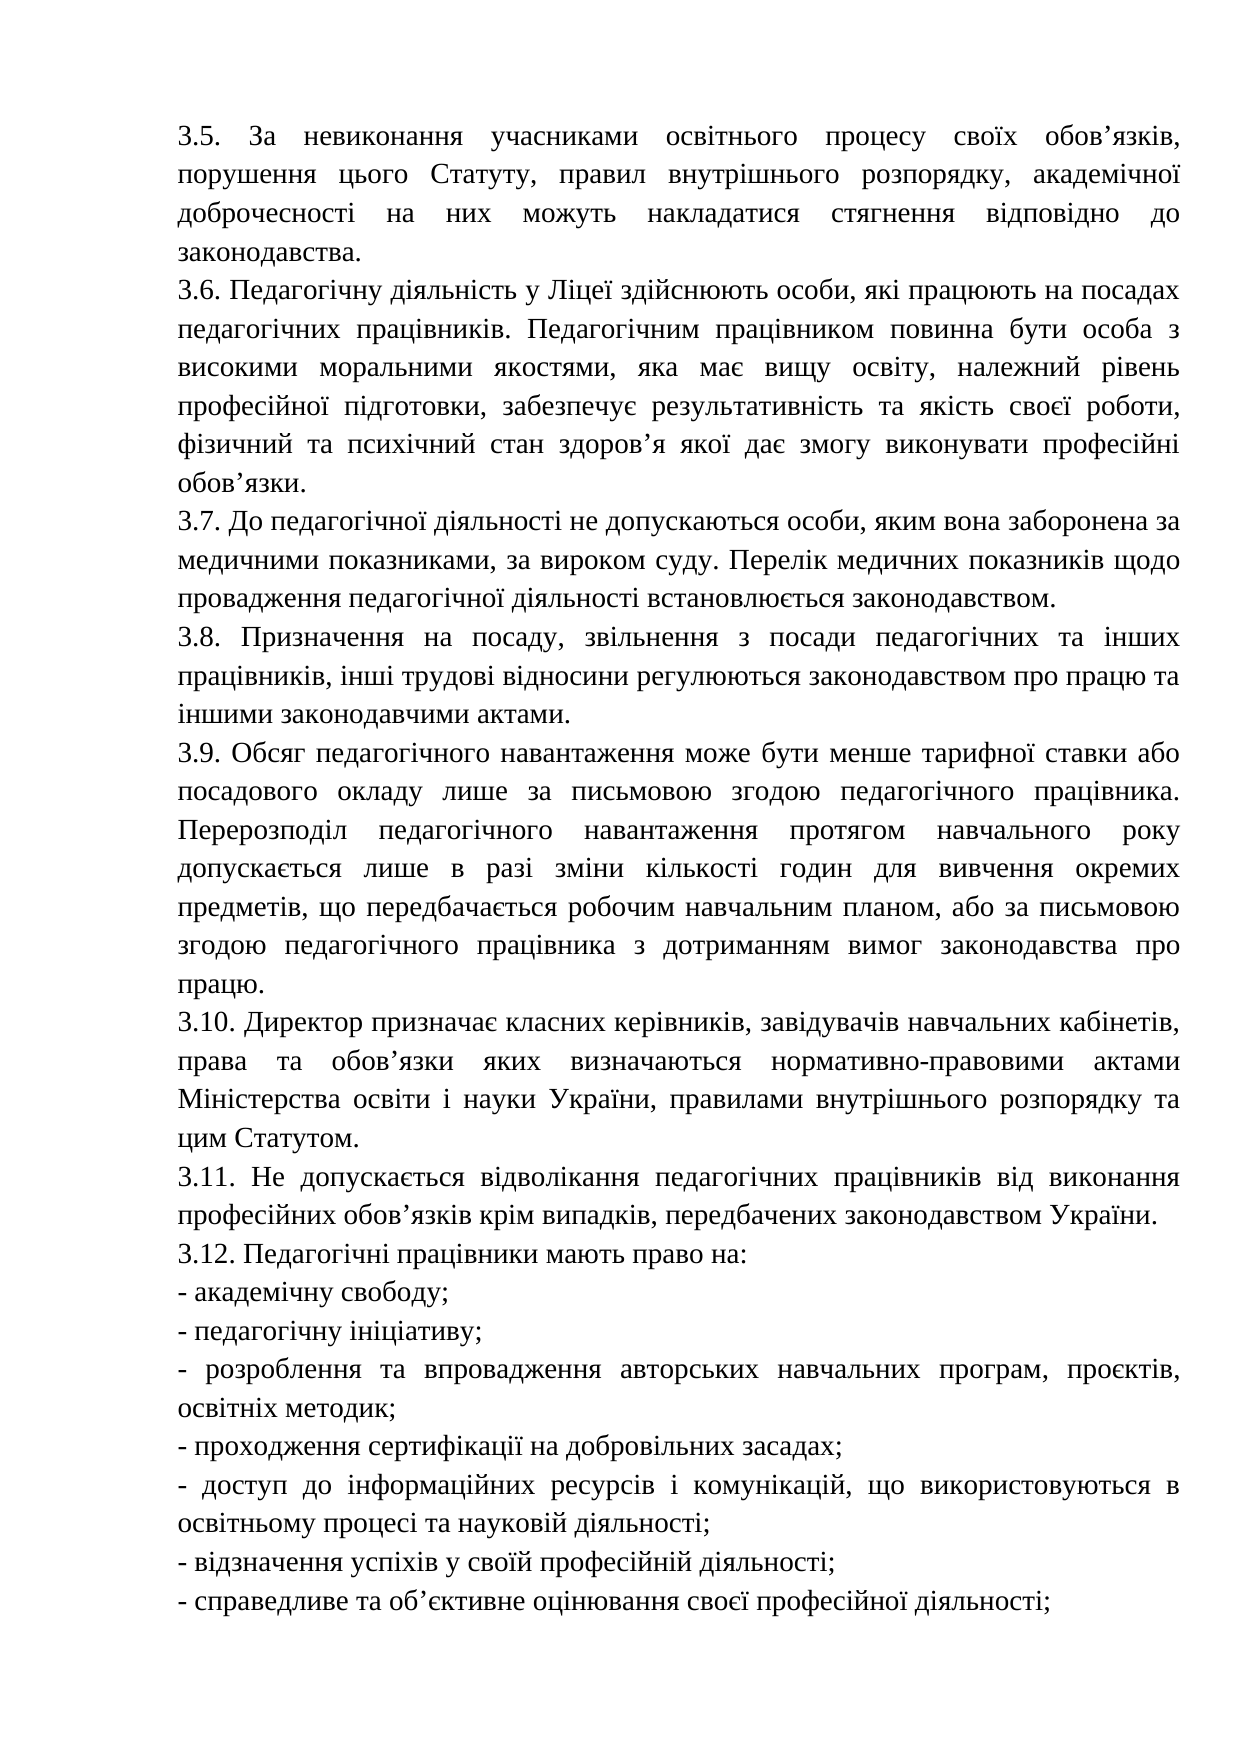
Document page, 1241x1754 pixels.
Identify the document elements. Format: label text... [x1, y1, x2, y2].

text 3.7. До педагогічної діяльності не допускаються особи, яким вона заборонена за медичними показниками, за вироком суду. Перелік медичних показників щодо провадження педагогічної діяльності встановлюється законодавством. [177, 503, 1181, 614]
text 3.9. Обсяг педагогічного навантаження може бути менше тарифної ставки або посадового окладу лише за письмовою згодою педагогічного працівника. Перерозподіл педагогічного навантаження протягом навчального року допускається лише в разі зміни кількості годин для вивчення окремих предметів, що передбачається робочим навчальним планом, або за письмовою згодою педагогічного працівника з дотриманням вимог законодавства про працю. [177, 735, 1181, 999]
text - розроблення та впровадження авторських навчальних програм, проєктів, освітніх методик; [177, 1351, 1181, 1423]
text 3.12. Педагогічні працівники мають право на: [177, 1236, 1181, 1269]
text 3.8. Призначення на посаду, звільнення з посади педагогічних та інших працівників, інші трудові відносини регулюються законодавством про працю та іншими законодавчими актами. [177, 619, 1181, 730]
text - проходження сертифікації на добровільних засадах; [177, 1428, 1181, 1462]
text 3.5. За невиконання учасниками освітнього процесу своїх обов’язків, порушення цього Статуту, правил внутрішнього розпорядку, академічної доброчесності на них можуть накладатися стягнення відповідно до законодавства. [177, 118, 1181, 267]
text 3.6. Педагогічну діяльність у Ліцеї здійснюють особи, які працюють на посадах педагогічних працівників. Педагогічним працівником повинна бути особа з високими моральними якостями, яка має вищу освіту, належний рівень професійної підготовки, забезпечує результативність та якість своєї роботи, фізичний та психічний стан здоров’я якої дає змогу виконувати професійні обов’язки. [177, 272, 1181, 498]
text - академічну свободу; [177, 1274, 1181, 1308]
text 3.11. Не допускається відволікання педагогічних працівників від виконання професійних обов’язків крім випадків, передбачених законодавством України. [177, 1159, 1181, 1231]
text - справедливе та об’єктивне оцінювання своєї професійної діяльності; [177, 1583, 1181, 1616]
text - відзначення успіхів у своїй професійній діяльності; [177, 1544, 1181, 1578]
text - педагогічну ініціативу; [177, 1313, 1181, 1346]
text 3.10. Директор призначає класних керівників, завідувачів навчальних кабінетів, права та обов’язки яких визначаються нормативно-правовими актами Міністерства освіти і науки України, правилами внутрішнього розпорядку та цим Статутом. [177, 1004, 1181, 1154]
text - доступ до інформаційних ресурсів і комунікацій, що використовуються в освітньому процесі та науковій діяльності; [177, 1467, 1181, 1539]
